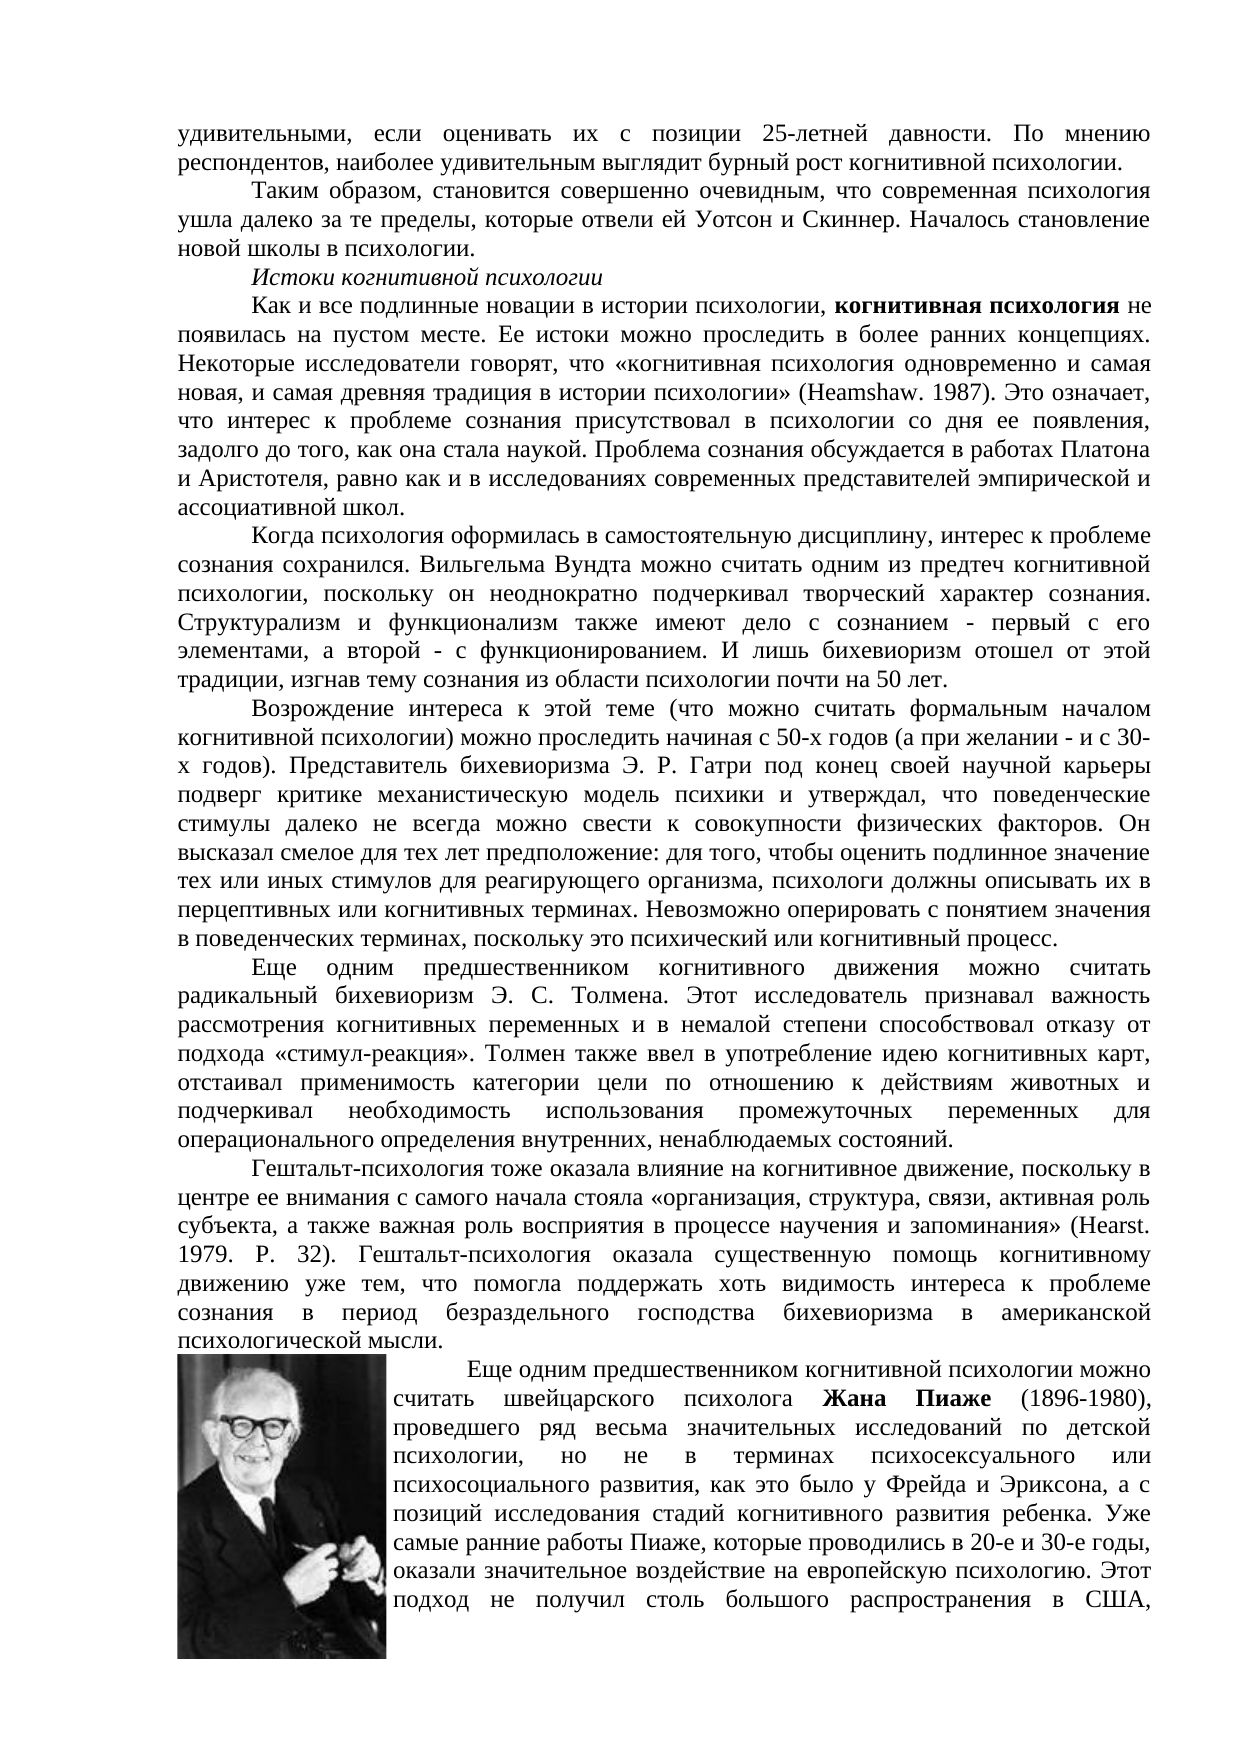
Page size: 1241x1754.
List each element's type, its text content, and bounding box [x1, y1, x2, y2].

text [177, 118, 1152, 176]
text Таким образом, становится совершенно очевидным, что современная психология ушла далеко за те пределы, которые отвели ей Уотсон и Скиннер. Началось становление новой школы в психологии. [177, 176, 1152, 262]
text Истоки когнитивной психологии [177, 262, 1152, 291]
text Гештальт-психология тоже оказала влияние на когнитивное движение, поскольку в центре ее внимания с самого начала стояла «организация, структура, связи, активная роль субъекта, а также важная роль восприятия в процессе научения и запоминания» (Hearst. 1979. P. 32). Гештальт-психология оказала существенную помощь когнитивному движению уже тем, что помогла поддержать хоть видимость интереса к проблеме сознания в период безраздельного господства бихевиоризма в американской психологической мысли. [177, 1153, 1152, 1354]
text Как и все подлинные новации в истории психологии, когнитивная психология не появилась на пустом месте. Ее истоки можно проследить в более ранних концепциях. Некоторые исследователи говорят, что «когнитивная психология одновременно и самая новая, и самая древняя традиция в истории психологии» (Heamshaw. 1987). Это означает, что интерес к проблеме сознания присутствовал в психологии со дня ее появления, задолго до того, как она стала наукой. Проблема сознания обсуждается в работах Платона и Аристотеля, равно как и в исследованиях современных представителей эмпирической и ассоциативной школ. [177, 291, 1152, 521]
text Возрождение интереса к этой теме (что можно считать формальным началом когнитивной психологии) можно проследить начиная с 50-х годов (а при желании - и с 30-х годов). Представитель бихевиоризма Э. Р. Гатри под конец своей научной карьеры подверг критике механистическую модель психики и утверждал, что поведенческие стимулы далеко не всегда можно свести к совокупности физических факторов. Он высказал смелое для тех лет предположение: для того, чтобы оценить подлинное значение тех или иных стимулов для реагирующего организма, психологи должны описывать их в перцептивных или когнитивных терминах. Невозможно оперировать с понятием значения в поведенческих терминах, поскольку это психический или когнитивный процесс. [177, 693, 1152, 952]
text Когда психология оформилась в самостоятельную дисциплину, интерес к проблеме сознания сохранился. Вильгельма Вундта можно считать одним из предтеч когнитивной психологии, поскольку он неоднократно подчеркивал творческий характер сознания. Структурализм и функционализм также имеют дело с сознанием - первый с его элементами, а второй - с функционированием. И лишь бихевиоризм отошел от этой традиции, изгнав тему сознания из области психологии почти на 50 лет. [177, 521, 1152, 693]
picture [177, 1354, 387, 1659]
text Еще одним предшественником когнитивного движения можно считать радикальный бихевиоризм Э. С. Толмена. Этот исследователь признавал важность рассмотрения когнитивных переменных и в немалой степени способствовал отказу от подхода «стимул-реакция». Толмен также ввел в употребление идею когнитивных карт, отстаивал применимость категории цели по отношению к действиям животных и подчеркивал необходимость использования промежуточных переменных для операционального определения внутренних, ненаблюдаемых состояний. [177, 952, 1152, 1153]
